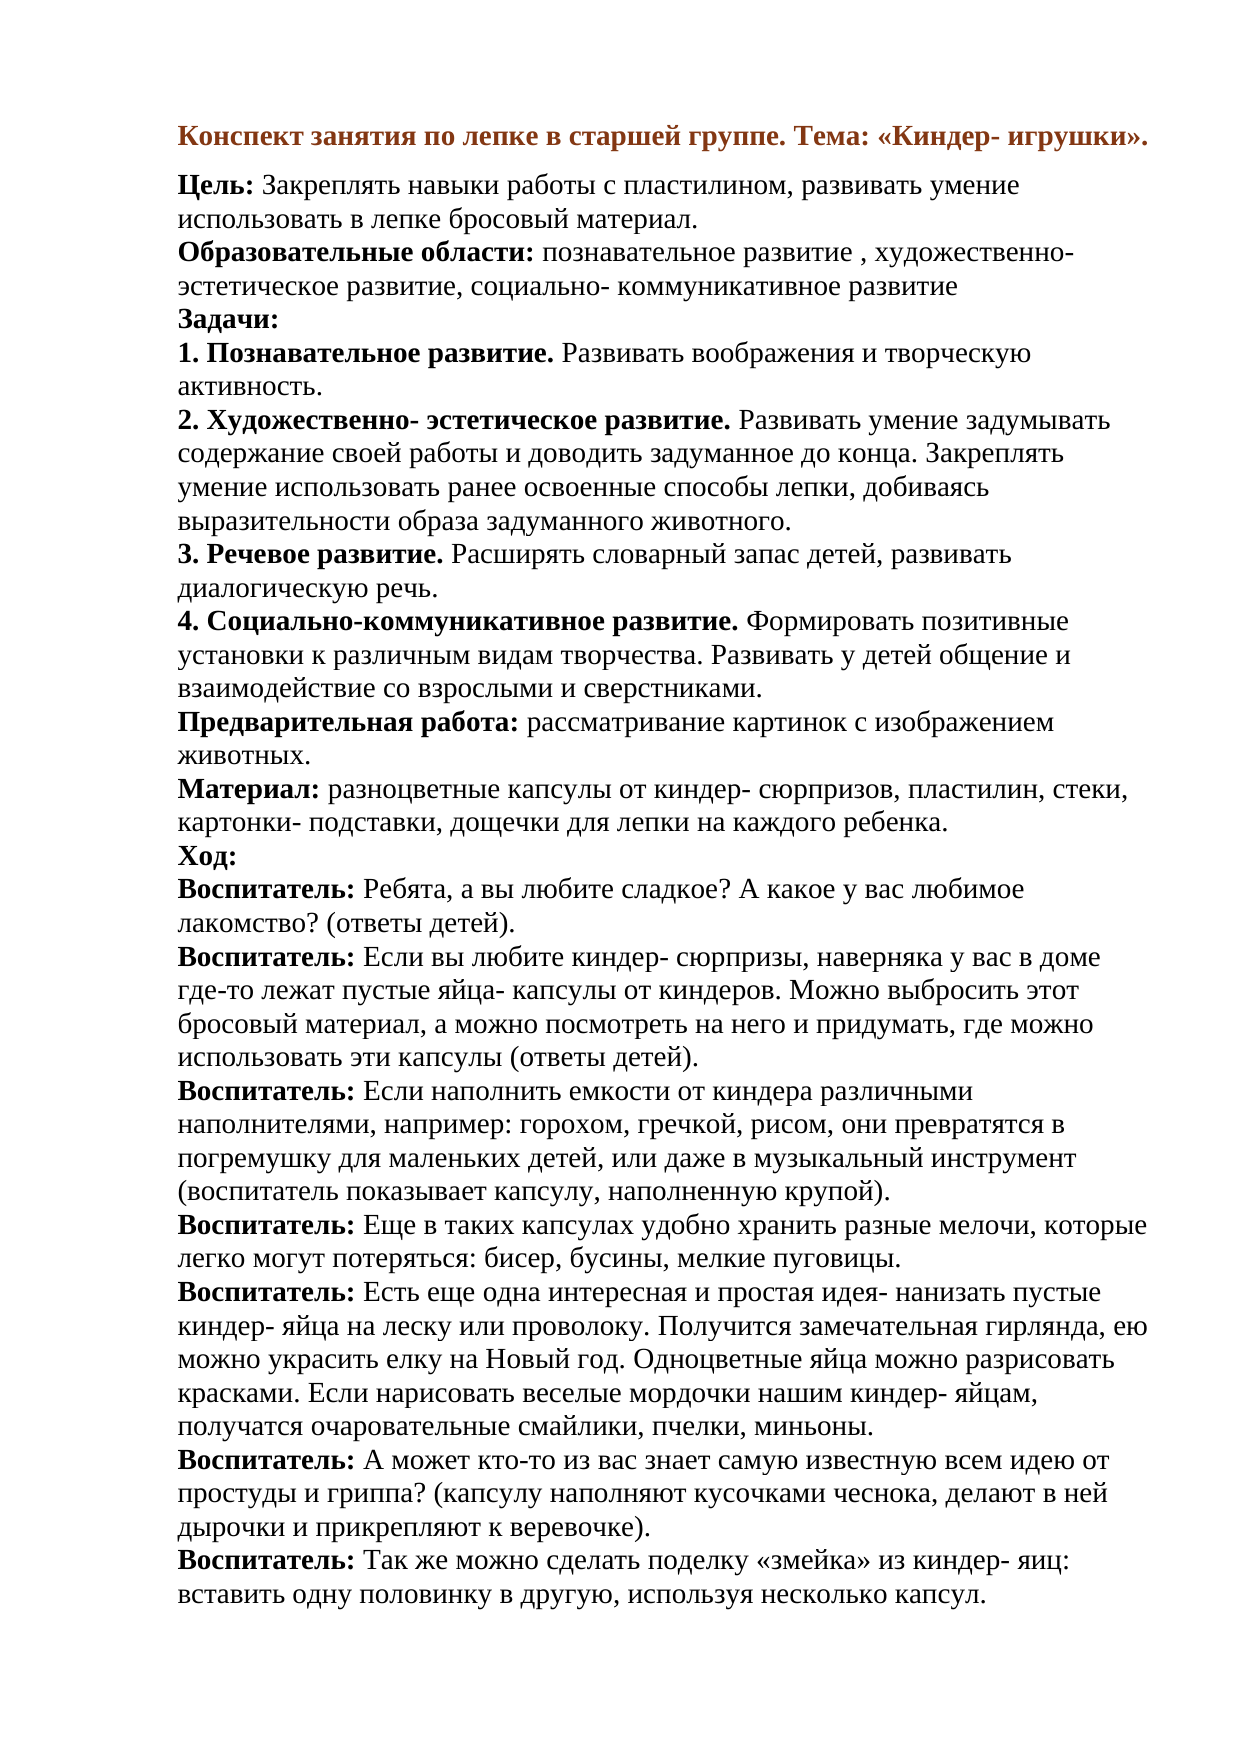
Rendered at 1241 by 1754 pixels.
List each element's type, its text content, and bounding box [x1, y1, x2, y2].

text Конспект занятия по лепке в старшей группе. Тема: «Киндер- игрушки». [177, 118, 1152, 152]
text Цель: Закреплять навыки работы с пластилином, развивать умение использовать в лепке бросовый материал. Образовательные области: познавательное развитие , художественно- эстетическое развитие, социально- коммуникативное развитие Задачи: 1. Познавательное развитие. Развивать воображения и творческую активность. 2. Художественно- эстетическое развитие. Развивать умение задумывать содержание своей работы и доводить задуманное до конца. Закреплять умение использовать ранее освоенные способы лепки, добиваясь выразительности образа задуманного животного. 3. Речевое развитие. Расширять словарный запас детей, развивать диалогическую речь. 4. Социально-коммуникативное развитие. Формировать позитивные установки к различным видам творчества. Развивать у детей общение и взаимодействие со взрослыми и сверстниками. Предварительная работа: рассматривание картинок с изображением животных. Материал: разноцветные капсулы от киндер- сюрпризов, пластилин, стеки, картонки- подставки, дощечки для лепки на каждого ребенка. Ход: Воспитатель: Ребята, а вы любите сладкое? А какое у вас любимое лакомство? (ответы детей). Воспитатель: Если вы любите киндер- сюрпризы, наверняка у вас в доме где-то лежат пустые яйца- капсулы от киндеров. Можно выбросить этот бросовый материал, а можно посмотреть на него и придумать, где можно использовать эти капсулы (ответы детей). Воспитатель: Если наполнить емкости от киндера различными наполнителями, например: горохом, гречкой, рисом, они превратятся в погремушку для маленьких детей, или даже в музыкальный инструмент (воспитатель показывает капсулу, наполненную крупой). Воспитатель: Еще в таких капсулах удобно хранить разные мелочи, которые легко могут потеряться: бисер, бусины, мелкие пуговицы. Воспитатель: Есть еще одна интересная и простая идея- нанизать пустые киндер- яйца на леску или проволоку. Получится замечательная гирлянда, ею можно украсить елку на Новый год. Одноцветные яйца можно разрисовать красками. Если нарисовать веселые мордочки нашим киндер- яйцам, получатся очаровательные смайлики, пчелки, миньоны. Воспитатель: А может кто-то из вас знает самую известную всем идею от простуды и гриппа? (капсулу наполняют кусочками чеснока, делают в ней дырочки и прикрепляют к веревочке). Воспитатель: Так же можно сделать поделку «змейка» из киндер- яиц: вставить одну половинку в другую, используя несколько капсул. [177, 167, 1152, 1609]
